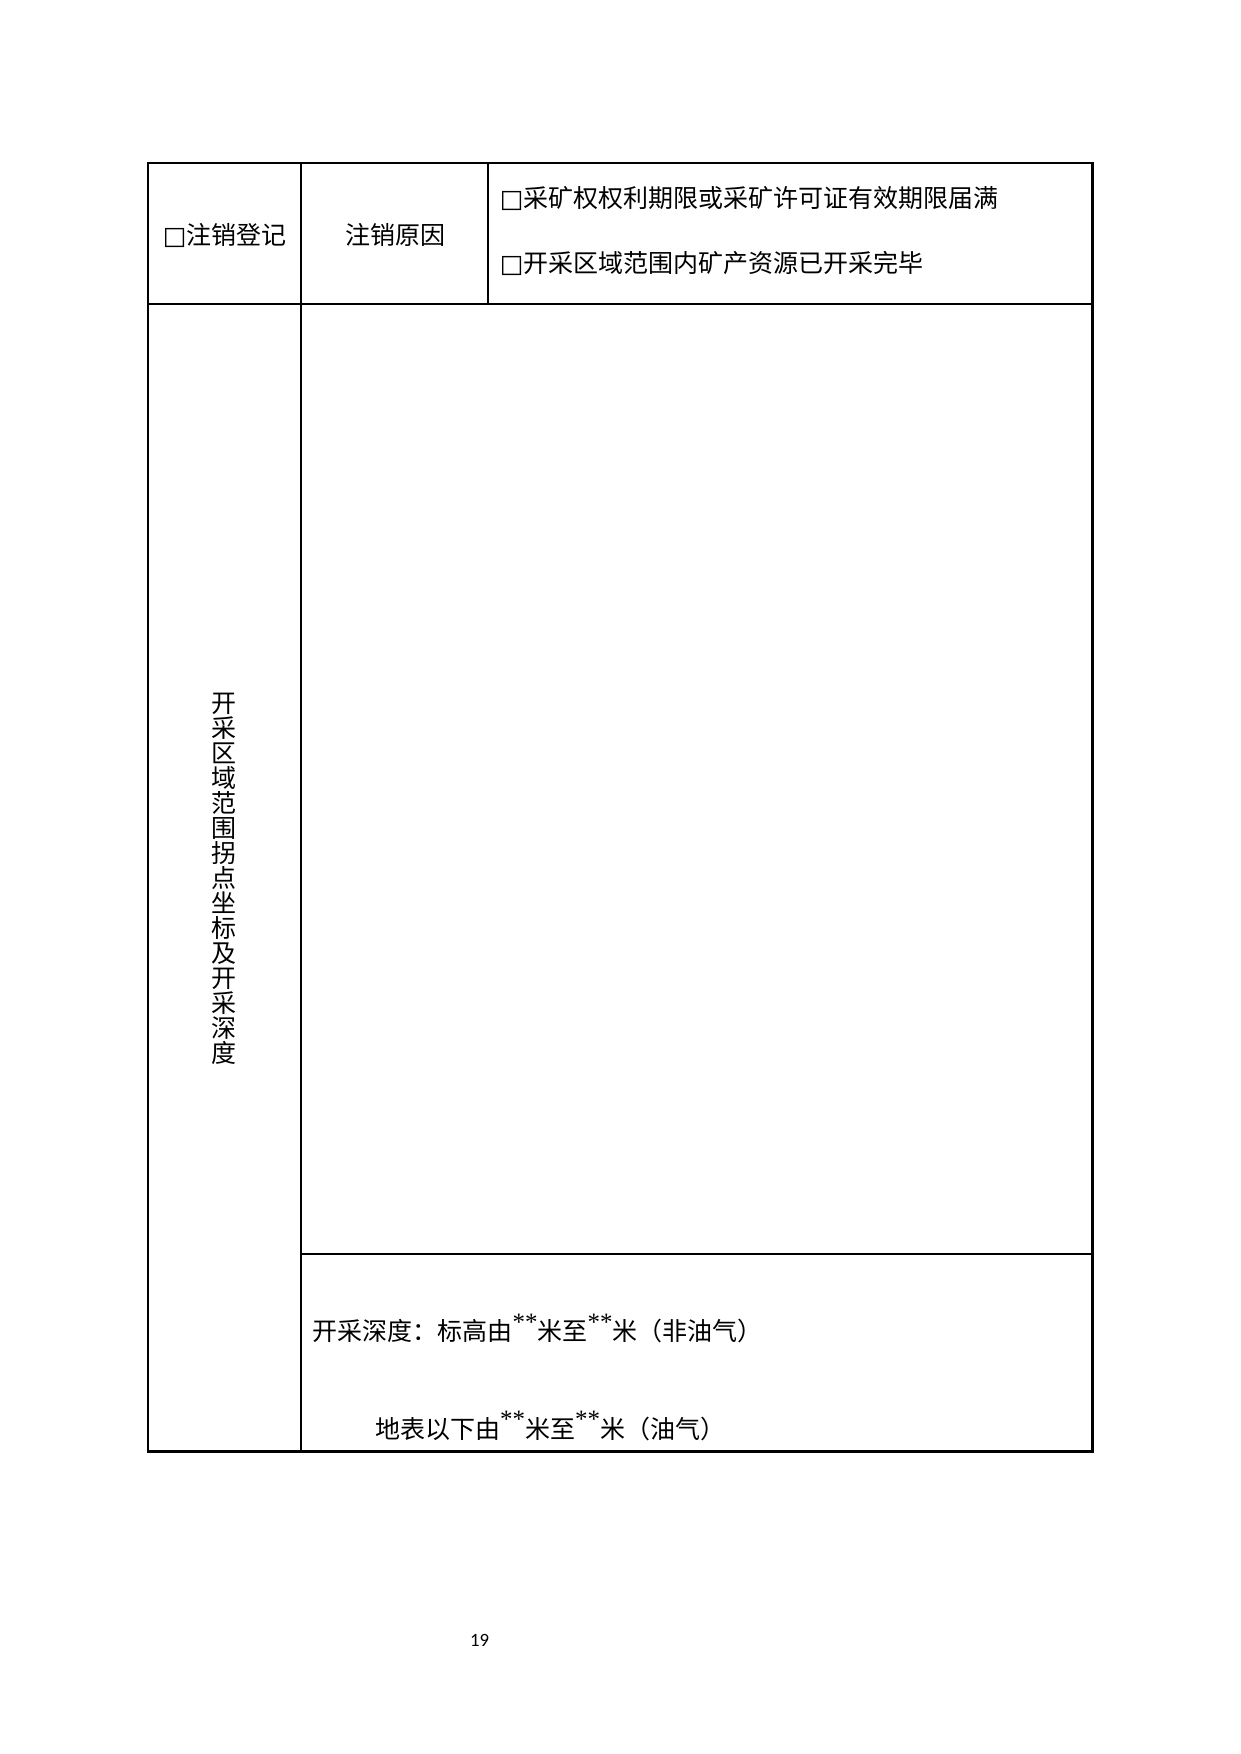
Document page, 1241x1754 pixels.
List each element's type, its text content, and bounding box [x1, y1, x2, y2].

table_cell 开采区域范围拐点坐标及开采深度 [149, 305, 300, 1450]
table_cell □采矿权权利期限或采矿许可证有效期限届满 □开采区域范围内矿产资源已开采完毕 □其他 [489, 164, 1091, 303]
table_cell 注销原因 [302, 164, 487, 303]
table_cell [302, 305, 1091, 1253]
table_cell 开采深度：标高由**米至**米（非油气） 地表以下由**米至**米（油气） [302, 1255, 1091, 1450]
table_cell □注销登记 [149, 164, 300, 303]
